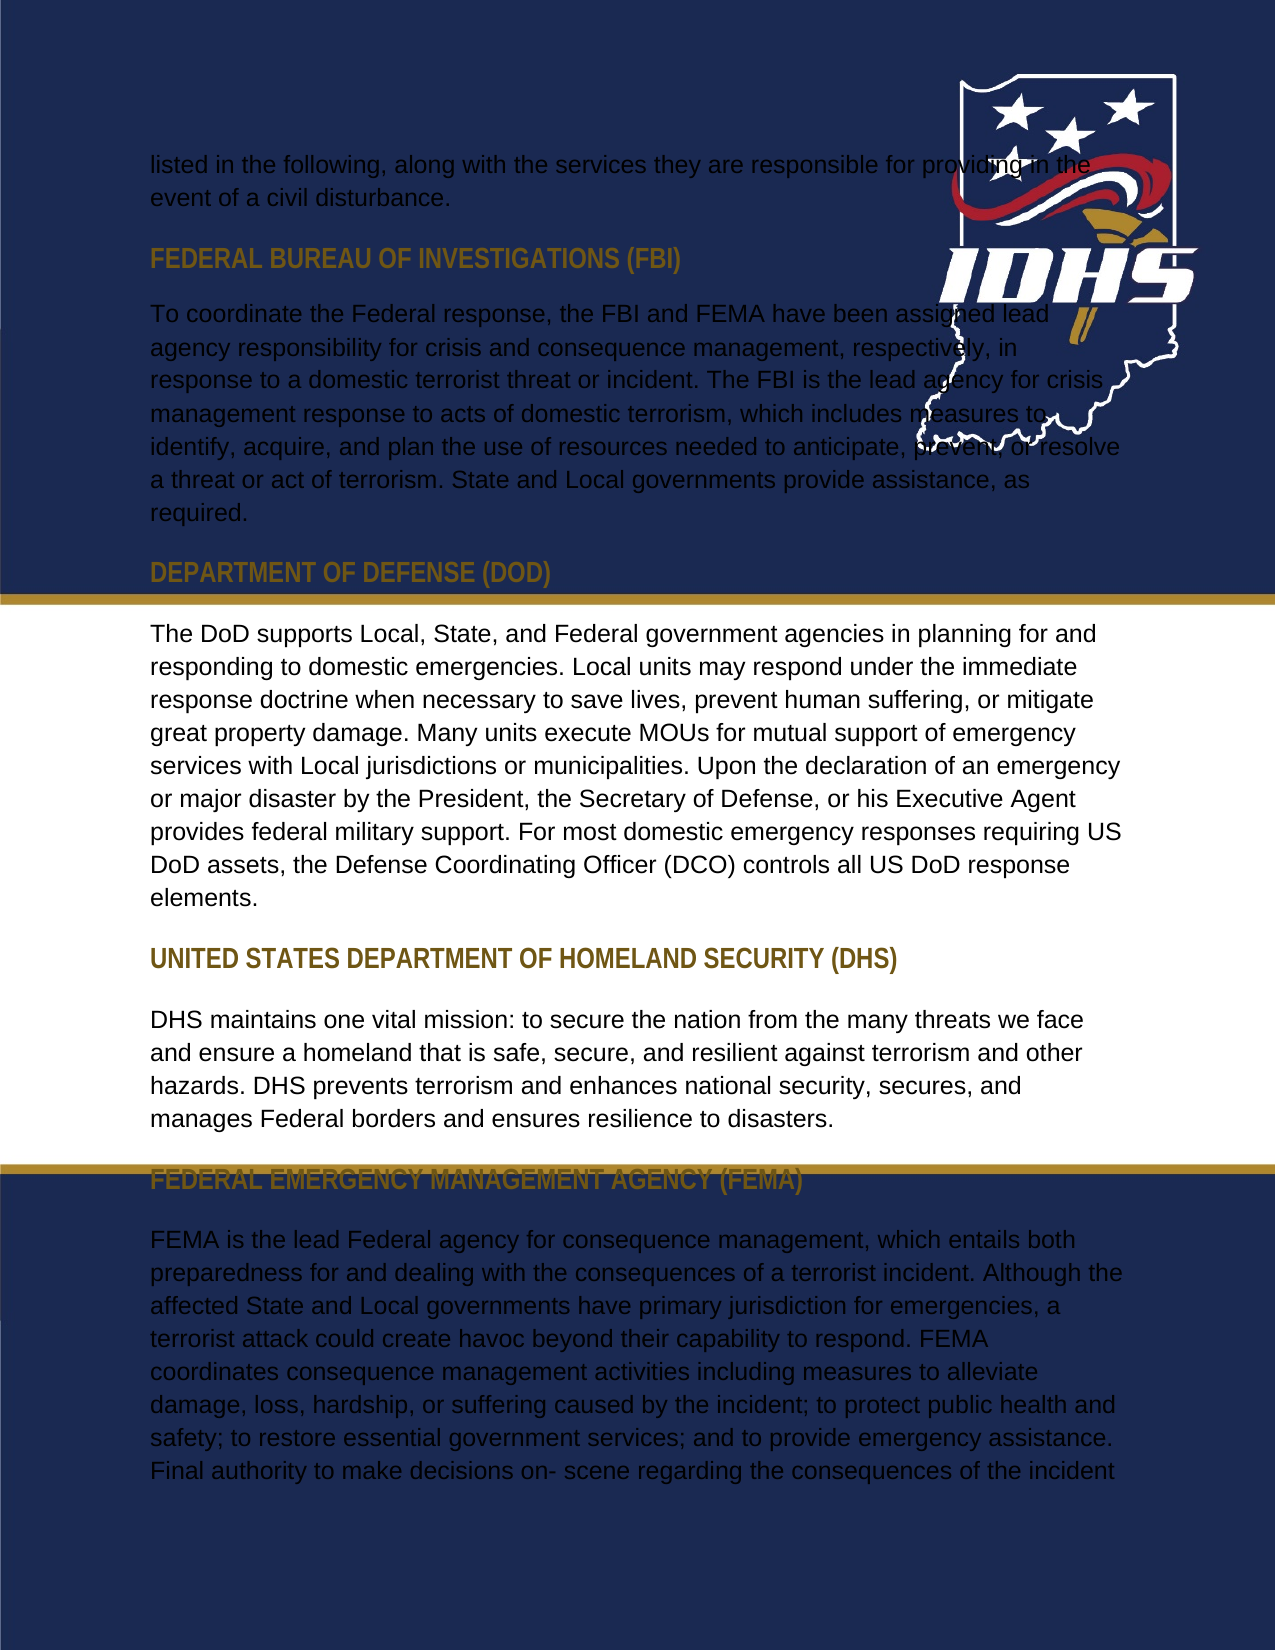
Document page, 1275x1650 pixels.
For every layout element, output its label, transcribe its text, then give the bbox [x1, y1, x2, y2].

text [150, 1225, 1125, 1485]
subtitle Federal Bureau of Investigations (FBI) [150, 241, 1125, 274]
text DHS maintains one vital mission: to secure the nation from the many threats we face and ensure a homeland that is safe, secure, and resilient against terrorism and other hazards. DHS prevents terrorism and enhances national security, secures, and manages Federal borders and ensures resilience to disasters. [150, 1005, 1125, 1132]
text To coordinate the Federal response, the FBI and FEMA have been assigned lead agency responsibility for crisis and consequence management, respectively, in response to a domestic terrorist threat or incident. The FBI is the lead agency for crisis management response to acts of domestic terrorism, which includes measures to identify, acquire, and plan the use of resources needed to anticipate, prevent, or resolve a threat or act of terrorism. State and Local governments provide assistance, as required. [150, 299, 1125, 526]
text Department of Defense (DOD) [150, 556, 1125, 589]
text Federal Emergency Management Agency (FEMA) [150, 1162, 1125, 1195]
picture [0, 0, 1275, 1650]
text United States Department of Homeland Security (DHS) [150, 941, 1125, 975]
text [150, 150, 1125, 212]
text The DoD supports Local, State, and Federal government agencies in planning for and responding to domestic emergencies. Local units may respond under the immediate response doctrine when necessary to save lives, prevent human suffering, or mitigate great property damage. Many units execute MOUs for mutual support of emergency services with Local jurisdictions or municipalities. Upon the declaration of an emergency or major disaster by the President, the Secretary of Defense, or his Executive Agent provides federal military support. For most domestic emergency responses requiring US DoD assets, the Defense Coordinating Officer (DCO) controls all US DoD response elements. [150, 619, 1125, 912]
